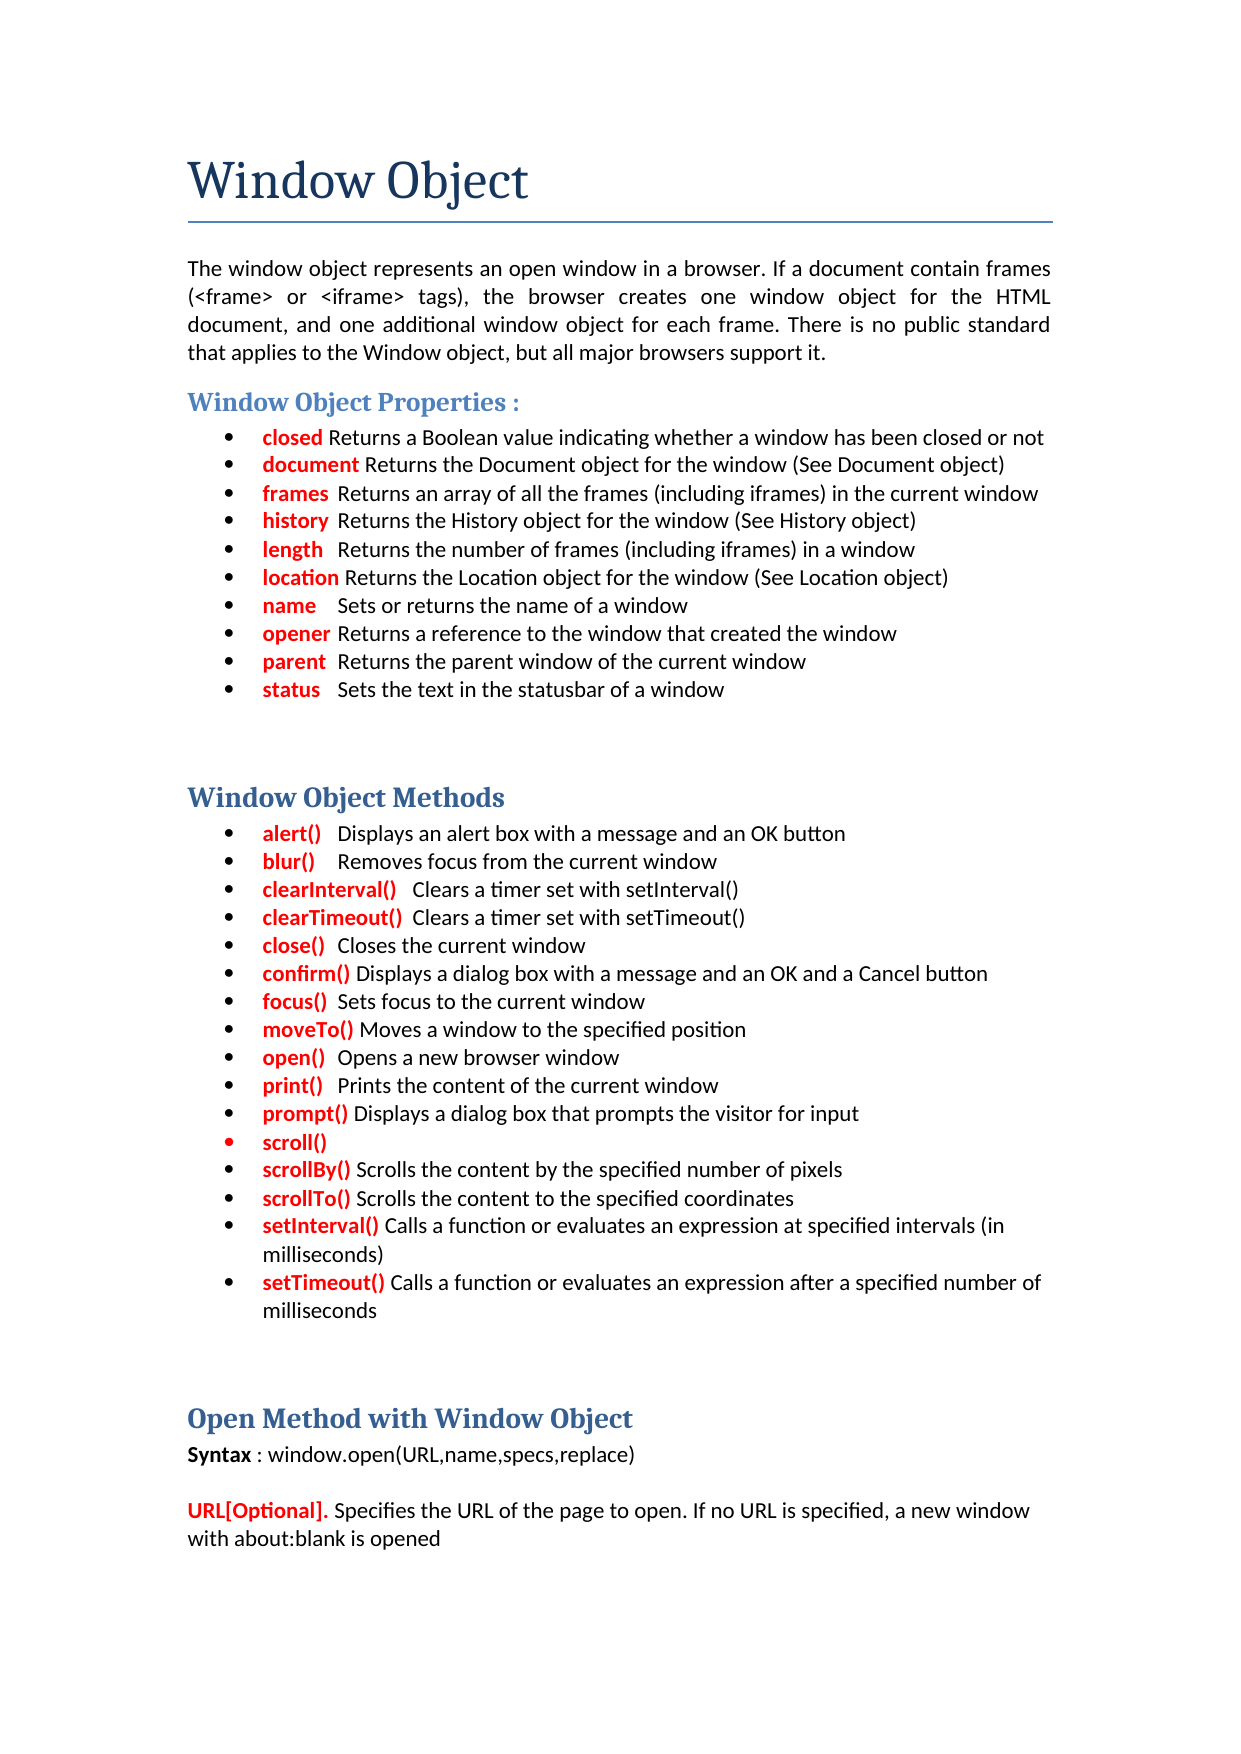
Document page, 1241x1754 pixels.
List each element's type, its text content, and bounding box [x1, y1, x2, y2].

text URL[Optional]. Specifies the URL of the page to open. If no URL is specified, a new window with about:blank is opened [187, 1496, 1053, 1552]
list setTimeout() Calls a function or evaluates an expression after a specified number of milliseconds [225, 1268, 1053, 1324]
list scrollTo() Scrolls the content to the specified coordinates [225, 1184, 1053, 1212]
text The window object represents an open window in a browser. If a document contain frames (<frame> or <iframe> tags), the browser creates one window object for the HTML document, and one additional window object for each frame. There is no public standard that applies to the Window object, but all major browsers support it. [187, 254, 1053, 366]
list location Returns the Location object for the window (See Location object) [225, 563, 1053, 591]
list frames Returns an array of all the frames (including iframes) in the current window [225, 479, 1053, 507]
list closed Returns a Boolean value indicating whether a window has been closed or not [225, 423, 1053, 451]
list focus() Sets focus to the current window [225, 987, 1053, 1016]
list scrollBy() Scrolls the content by the specified number of pixels [225, 1156, 1053, 1184]
list setInterval() Calls a function or evaluates an expression at specified intervals (in milliseconds) [225, 1212, 1053, 1268]
list moveTo() Moves a window to the specified position [225, 1016, 1053, 1043]
list confirm() Displays a dialog box with a message and an OK and a Cancel button [225, 959, 1053, 987]
list clearInterval() Clears a timer set with setInterval() [225, 875, 1053, 903]
list prompt() Displays a dialog box that prompts the visitor for input [225, 1099, 1053, 1128]
title Window Object [187, 150, 1053, 223]
subtitle Window Object Properties : [187, 387, 1053, 418]
list scroll() [225, 1128, 1053, 1156]
subtitle Window Object Methods [187, 781, 1053, 814]
list length Returns the number of frames (including iframes) in a window [225, 535, 1053, 563]
list open() Opens a new browser window [225, 1043, 1053, 1072]
list status Sets the text in the statusbar of a window [225, 675, 1053, 703]
list alert() Displays an alert box with a message and an OK button [225, 819, 1053, 847]
list blur() Removes focus from the current window [225, 847, 1053, 875]
list close() Closes the current window [225, 931, 1053, 959]
subtitle Open Method with Window Object [187, 1402, 1053, 1435]
list history Returns the History object for the window (See History object) [225, 507, 1053, 535]
list opener Returns a reference to the window that created the window [225, 619, 1053, 647]
list print() Prints the content of the current window [225, 1072, 1053, 1099]
list parent Returns the parent window of the current window [225, 647, 1053, 675]
list name Sets or returns the name of a window [225, 591, 1053, 619]
list document Returns the Document object for the window (See Document object) [225, 451, 1053, 479]
text Syntax : window.open(URL,name,specs,replace) [187, 1440, 1053, 1468]
list clearTimeout() Clears a timer set with setTimeout() [225, 903, 1053, 931]
